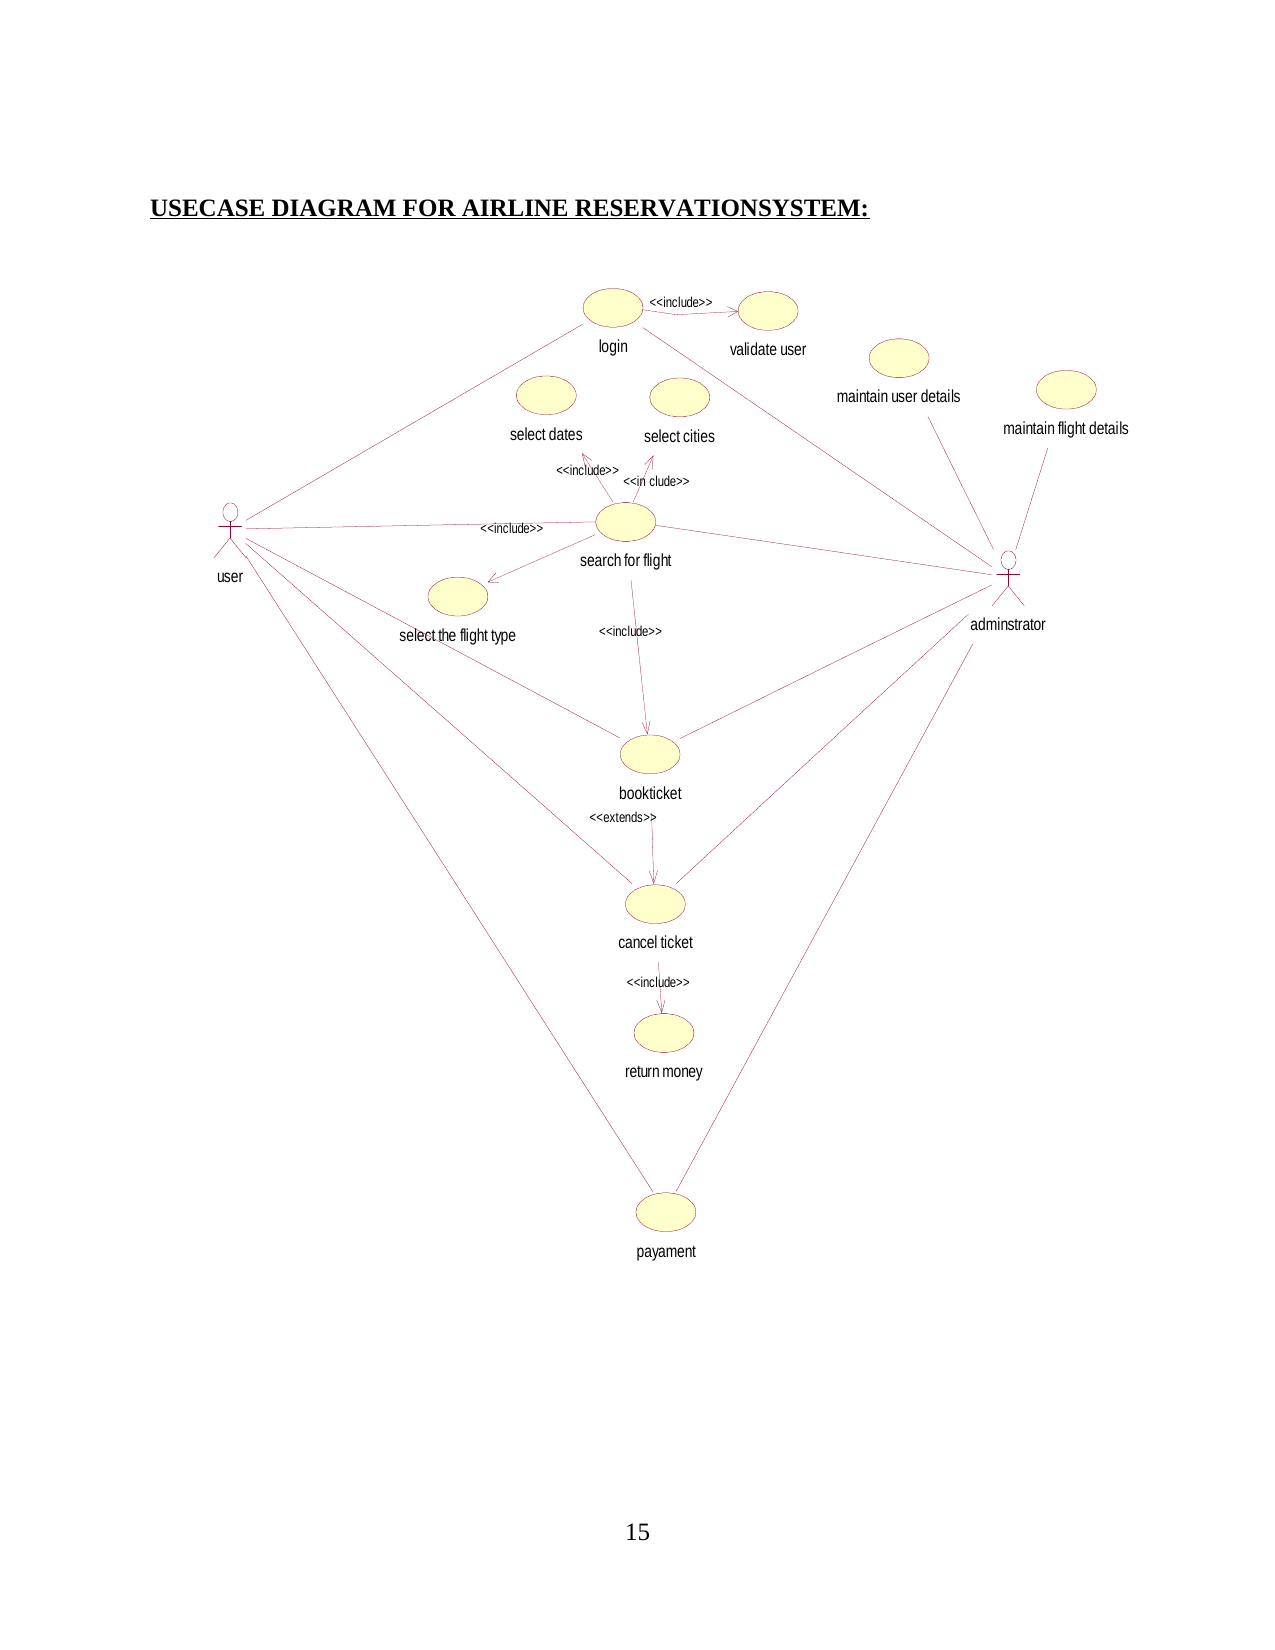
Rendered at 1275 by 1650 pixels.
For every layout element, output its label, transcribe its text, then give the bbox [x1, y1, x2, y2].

text USECASE DIAGRAM FOR AIRLINE RESERVATIONSYSTEM: [150, 193, 1125, 222]
